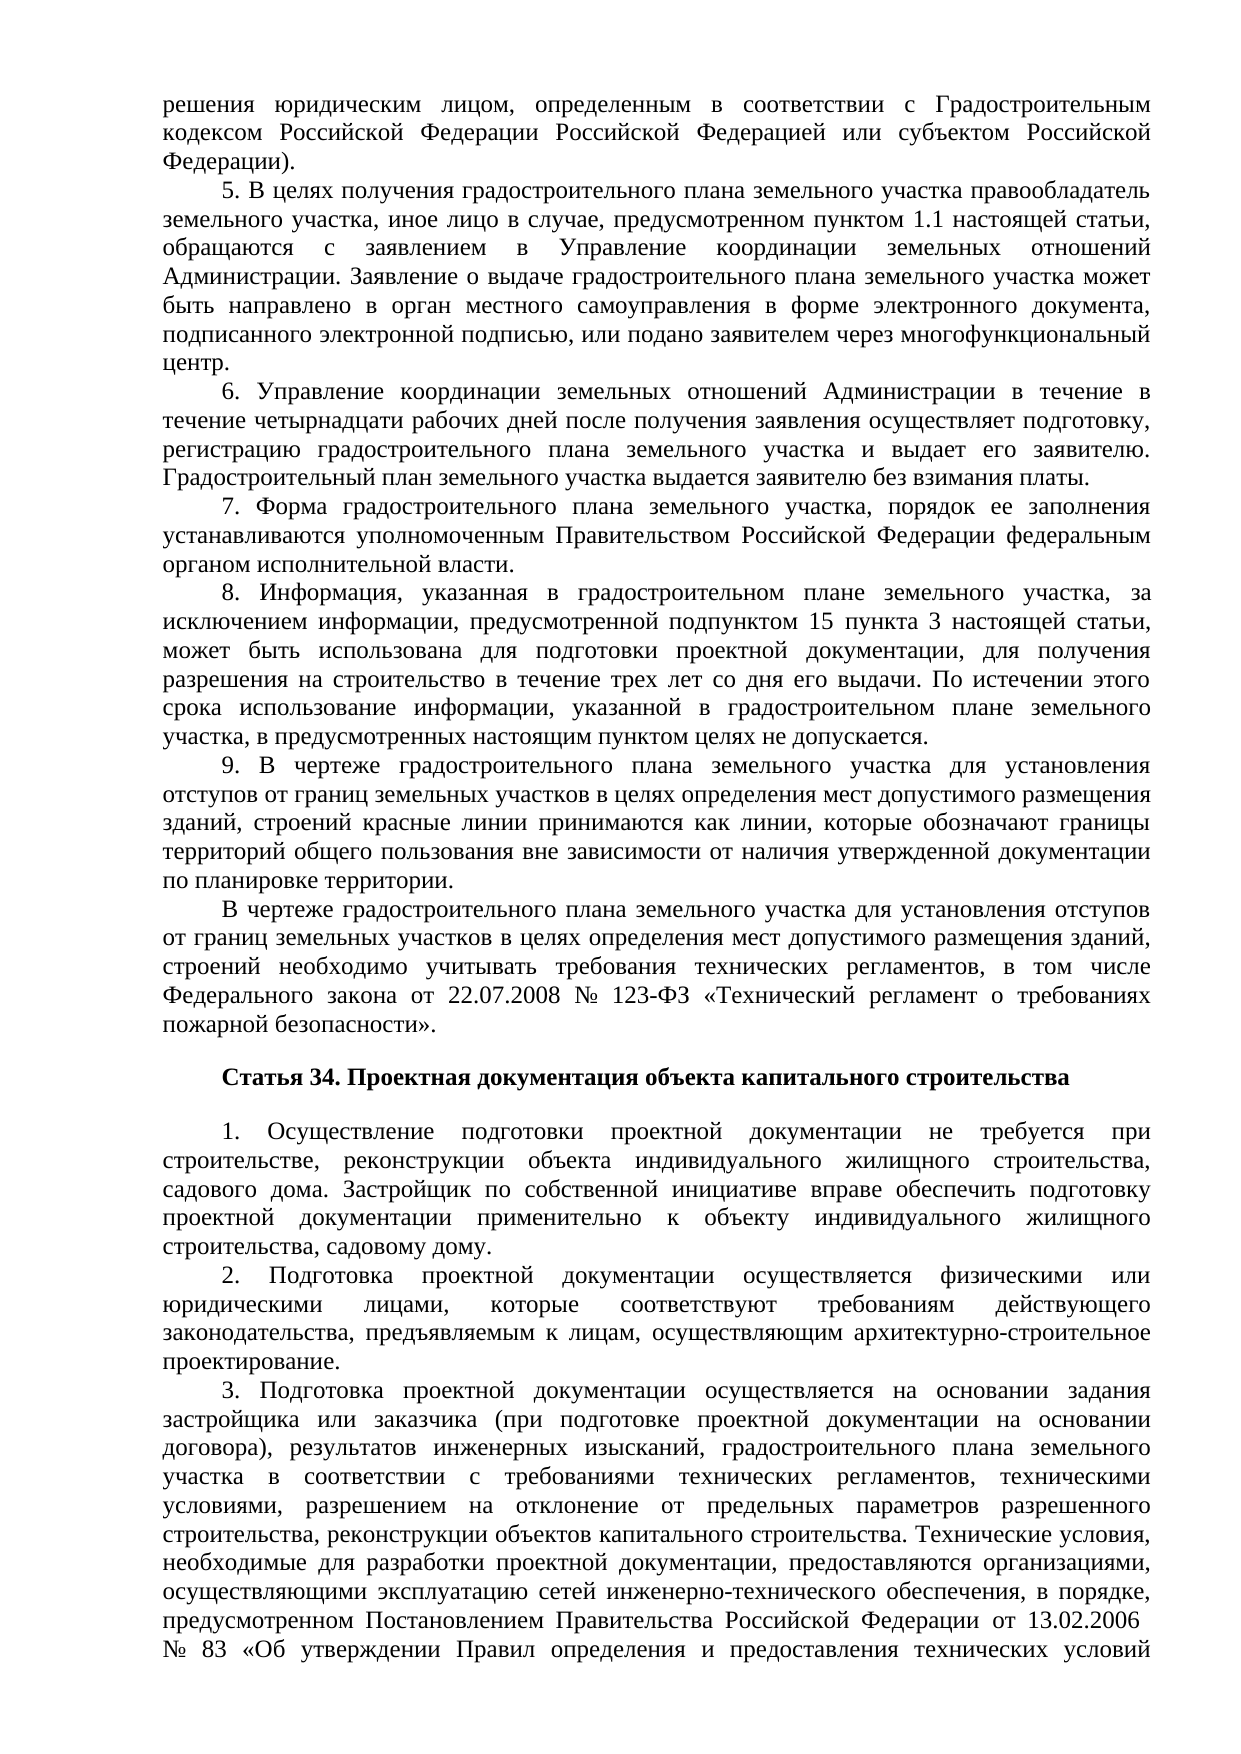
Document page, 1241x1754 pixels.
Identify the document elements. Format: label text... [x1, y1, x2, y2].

text 2. Подготовка проектной документации осуществляется физическими или юридическими лицами, которые соответствуют требованиям действующего законодательства, предъявляемым к лицам, осуществляющим архитектурно-строительное проектирование. [162, 1260, 1152, 1375]
text 8. Информация, указанная в градостроительном плане земельного участка, за исключением информации, предусмотренной подпунктом 15 пункта 3 настоящей статьи, может быть использована для подготовки проектной документации, для получения разрешения на строительство в течение трех лет со дня его выдачи. По истечении этого срока использование информации, указанной в градостроительном плане земельного участка, в предусмотренных настоящим пунктом целях не допускается. [162, 577, 1152, 750]
text 1. Осуществление подготовки проектной документации не требуется при строительстве, реконструкции объекта индивидуального жилищного строительства, садового дома. Застройщик по собственной инициативе вправе обеспечить подготовку проектной документации применительно к объекту индивидуального жилищного строительства, садовому дому. [162, 1116, 1152, 1260]
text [162, 1375, 1152, 1662]
text Статья 34. Проектная документация объекта капитального строительства [162, 1062, 1152, 1091]
text 5. В целях получения градостроительного плана земельного участка правообладатель земельного участка, иное лицо в случае, предусмотренном пунктом 1.1 настоящей статьи, обращаются с заявлением в Управление координации земельных отношений Администрации. Заявление о выдаче градостроительного плана земельного участка может быть направлено в орган местного самоуправления в форме электронного документа, подписанного электронной подписью, или подано заявителем через многофункциональный центр. [162, 175, 1152, 376]
text В чертеже градостроительного плана земельного участка для установления отступов от границ земельных участков в целях определения мест допустимого размещения зданий, строений необходимо учитывать требования технических регламентов, в том числе Федерального закона от 22.07.2008 № 123-ФЗ «Технический регламент о требованиях пожарной безопасности». [162, 894, 1152, 1037]
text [162, 89, 1152, 175]
text 9. В чертеже градостроительного плана земельного участка для установления отступов от границ земельных участков в целях определения мест допустимого размещения зданий, строений красные линии принимаются как линии, которые обозначают границы территорий общего пользования вне зависимости от наличия утвержденной документации по планировке территории. [162, 750, 1152, 894]
text 6. Управление координации земельных отношений Администрации в течение в течение четырнадцати рабочих дней после получения заявления осуществляет подготовку, регистрацию градостроительного плана земельного участка и выдает его заявителю. Градостроительный план земельного участка выдается заявителю без взимания платы. [162, 376, 1152, 491]
text 7. Форма градостроительного плана земельного участка, порядок ее заполнения устанавливаются уполномоченным Правительством Российской Федерации федеральным органом исполнительной власти. [162, 491, 1152, 577]
